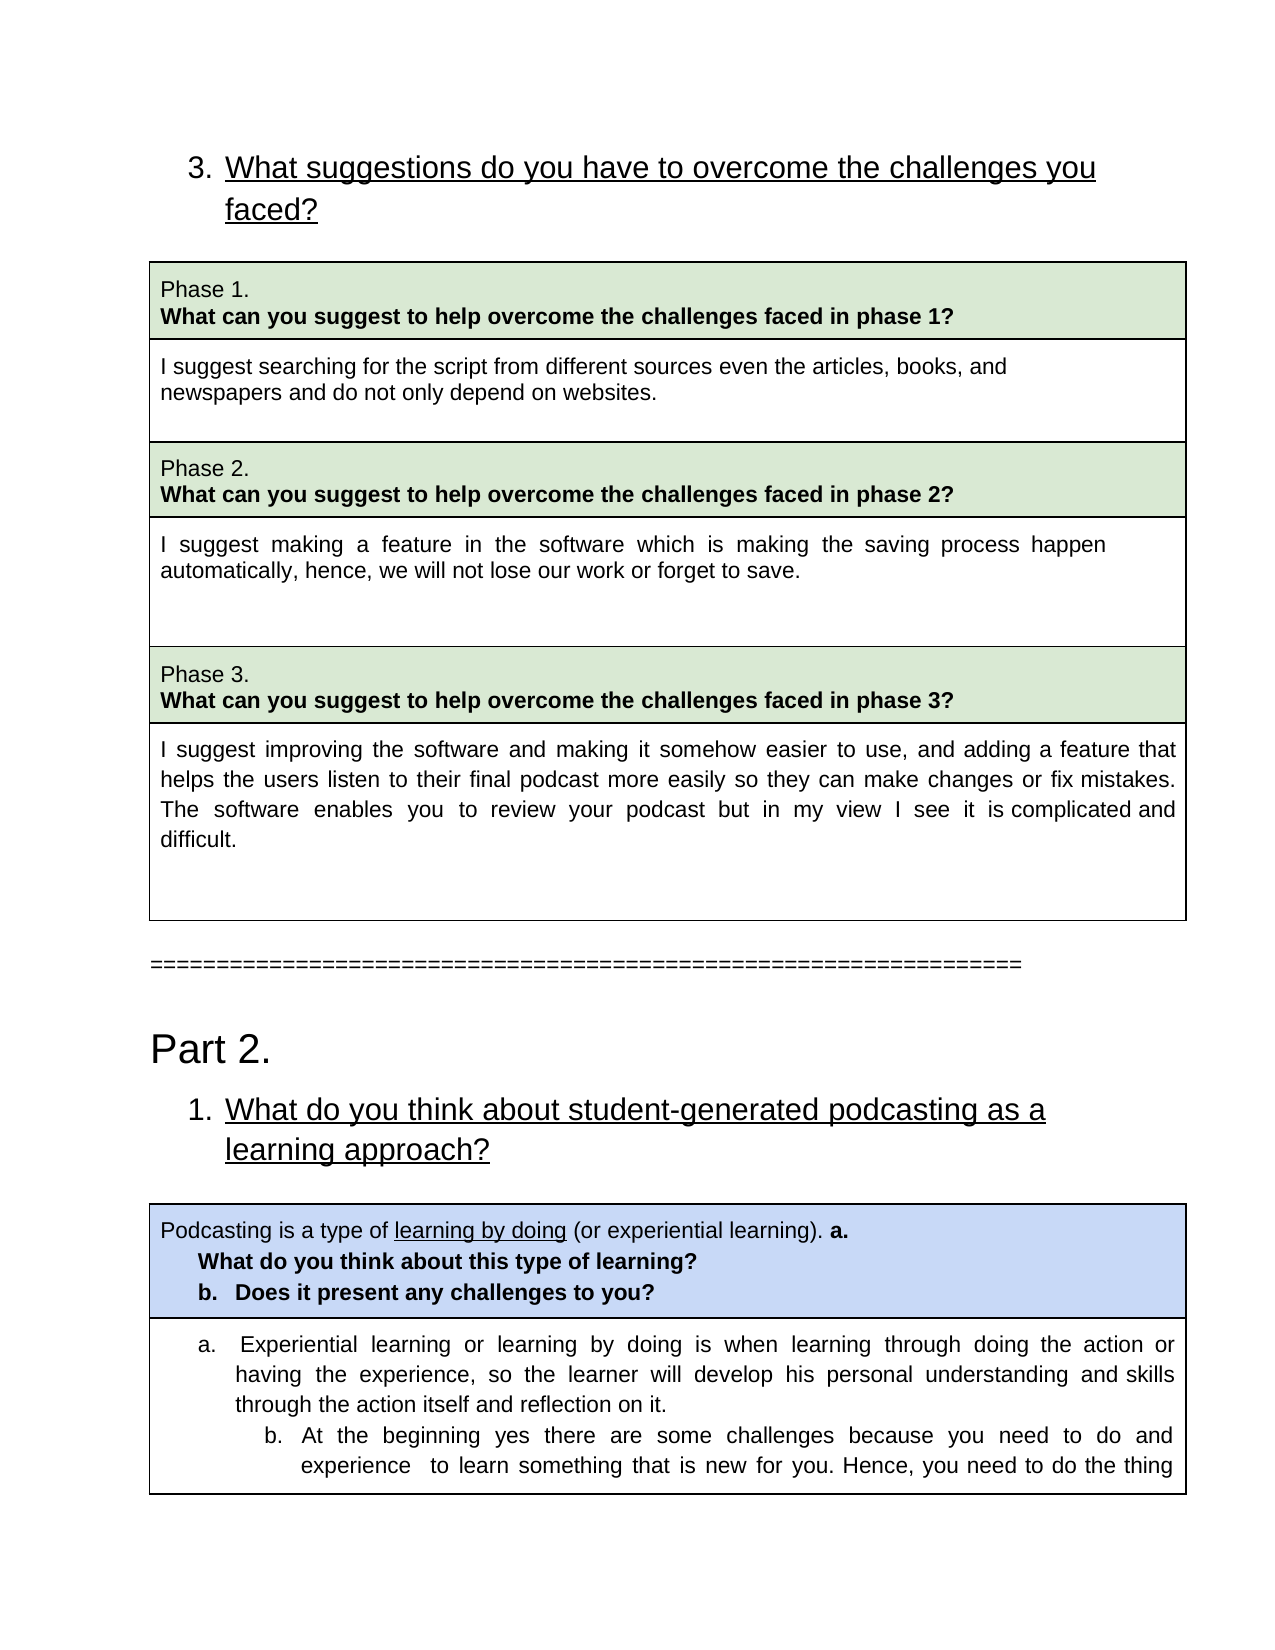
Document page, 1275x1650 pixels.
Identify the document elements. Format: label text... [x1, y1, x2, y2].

table_cell Phase 2. What can you suggest to help overcome the challenges faced in phase 2? [150, 443, 1185, 516]
table_header Podcasting is a type of learning by doing (or experiential learning). a. What do you think about this type of learning? b. Does it present any challenges to you? [150, 1205, 1185, 1317]
table_cell I suggest improving the software and making it somehow easier to use, and adding a feature that helps the users listen to their final podcast more easily so they can make changes or fix mistakes. The software enables you to review your podcast but in my view I see it is complicated and difficult. [150, 724, 1185, 920]
table_cell I suggest making a feature in the software which is making the saving process happen automatically, hence, we will not lose our work or forget to save. [150, 518, 1185, 646]
table_header Phase 1. What can you suggest to help overcome the challenges faced in phase 1? [150, 263, 1185, 338]
table_cell a. Experiential learning or learning by doing is when learning through doing the action or having the experience, so the learner will develop his personal understanding and skills through the action itself and reflection on it. b. At the beginning yes there are some challenges because you need to do and experience to learn something that is new for you. Hence, you need to do the thing [150, 1319, 1185, 1493]
text 1. What do you think about student-generated podcasting as a learning approach? [187, 1091, 1061, 1167]
text Part 2. [150, 1024, 1188, 1072]
text ================================================================== [150, 951, 1188, 978]
table_cell Phase 3. What can you suggest to help overcome the challenges faced in phase 3? [150, 647, 1185, 722]
text 3. What suggestions do you have to overcome the challenges you faced? [187, 149, 1111, 227]
table_cell I suggest searching for the script from different sources even the articles, books, and newspapers and do not only depend on websites. [150, 340, 1185, 441]
